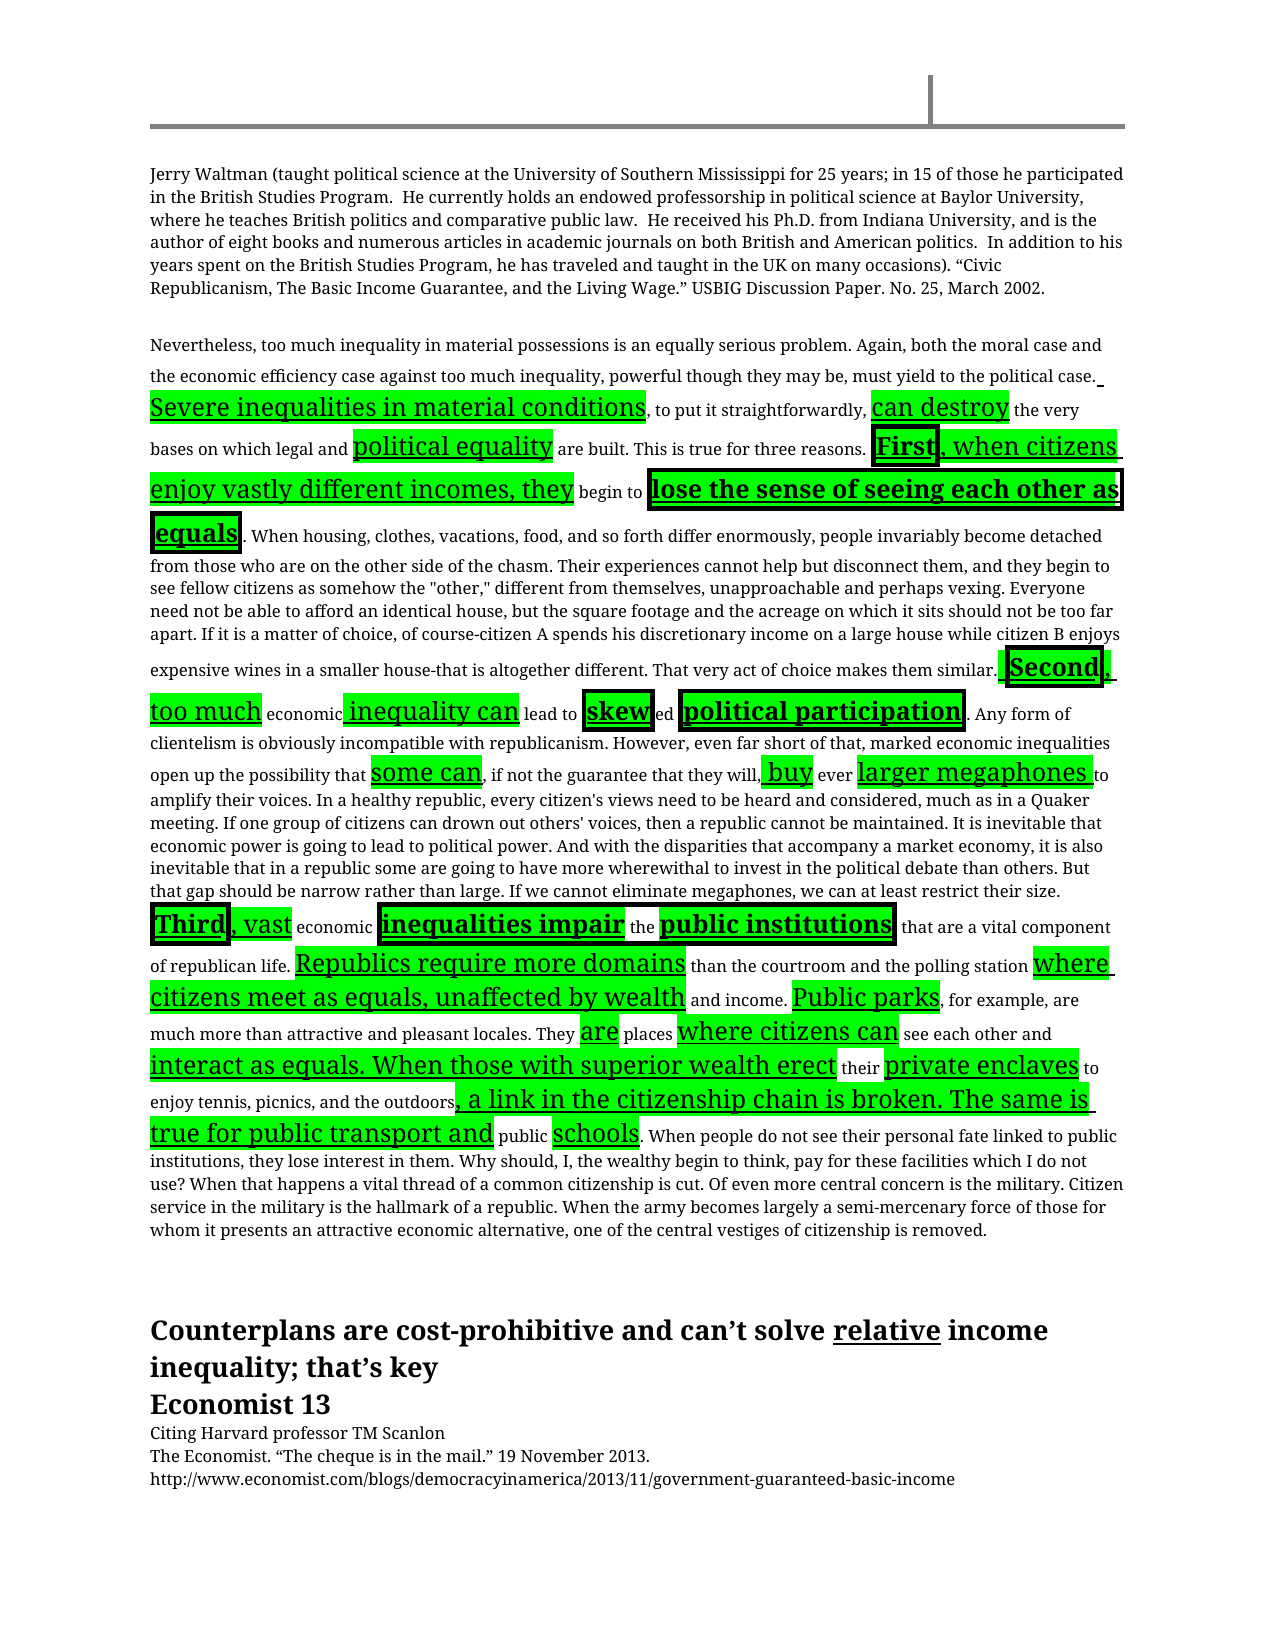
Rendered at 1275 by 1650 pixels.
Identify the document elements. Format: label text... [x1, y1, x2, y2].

text Economist 13 [150, 1385, 1125, 1422]
text The Economist. “The cheque is in the mail.” 19 November 2013. http://www.economist.com/blogs/democracyinamerica/2013/11/government-guaranteed-basic-income [150, 1445, 1125, 1490]
text Citing Harvard professor TM Scanlon [150, 1422, 1125, 1445]
text Counterplans are cost-prohibitive and can’t solve relative income inequality; that’s key [150, 1311, 1125, 1385]
text Nevertheless, too much inequality in material possessions is an equally serious problem. Again, both the moral case and the economic efficiency case against too much inequality, powerful though they may be, must yield to the political case. Severe inequalities in material conditions, to put it straightforwardly, can destroy the very bases on which legal and political equality are built. This is true for three reasons. First, when citizens enjoy vastly different incomes, they begin to lose the sense of seeing each other as equals. When housing, clothes, vacations, food, and so forth differ enormously, people invariably become detached from those who are on the other side of the chasm. Their experiences cannot help but disconnect them, and they begin to see fellow citizens as somehow the "other," different from themselves, unapproachable and perhaps vexing. Everyone need not be able to afford an identical house, but the square footage and the acreage on which it sits should not be too far apart. If it is a matter of choice, of course-citizen A spends his discretionary income on a large house while citizen B enjoys expensive wines in a smaller house-that is altogether different. That very act of choice makes them similar. Second, too much economic inequality can lead to skewed political participation. Any form of clientelism is obviously incompatible with republicanism. However, even far short of that, marked economic inequalities open up the possibility that some can, if not the guarantee that they will, buy ever larger megaphones to amplify their voices. In a healthy republic, every citizen's views need to be heard and considered, much as in a Quaker meeting. If one group of citizens can drown out others' voices, then a republic cannot be maintained. It is inevitable that economic power is going to lead to political power. And with the disparities that accompany a market economy, it is also inevitable that in a republic some are going to have more wherewithal to invest in the political debate than others. But that gap should be narrow rather than large. If we cannot eliminate megaphones, we can at least restrict their size. Third, vast economic inequalities impair the public institutions that are a vital component of republican life. Republics require more domains than the courtroom and the polling station where citizens meet as equals, unaffected by wealth and income. Public parks, for example, are much more than attractive and pleasant locales. They are places where citizens can see each other and interact as equals. When those with superior wealth erect their private enclaves to enjoy tennis, picnics, and the outdoors, a link in the citizenship chain is broken. The same is true for public transport and public schools. When people do not see their personal fate linked to public institutions, they lose interest in them. Why should, I, the wealthy begin to think, pay for these facilities which I do not use? When that happens a vital thread of a common citizenship is cut. Of even more central concern is the military. Citizen service in the military is the hallmark of a republic. When the army becomes largely a semi-mercenary force of those for whom it presents an attractive economic alternative, one of the central vestiges of citizenship is removed. [150, 333, 1125, 1241]
text Jerry Waltman (taught political science at the University of Southern Mississippi for 25 years; in 15 of those he participated in the British Studies Program. He currently holds an endowed professorship in political science at Baylor University, where he teaches British politics and comparative public law. He received his Ph.D. from Indiana University, and is the author of eight books and numerous articles in academic journals on both British and American politics. In addition to his years spent on the British Studies Program, he has traveled and taught in the UK on many occasions). “Civic Republicanism, The Basic Income Guarantee, and the Living Wage.” USBIG Discussion Paper. No. 25, March 2002. [150, 163, 1125, 299]
